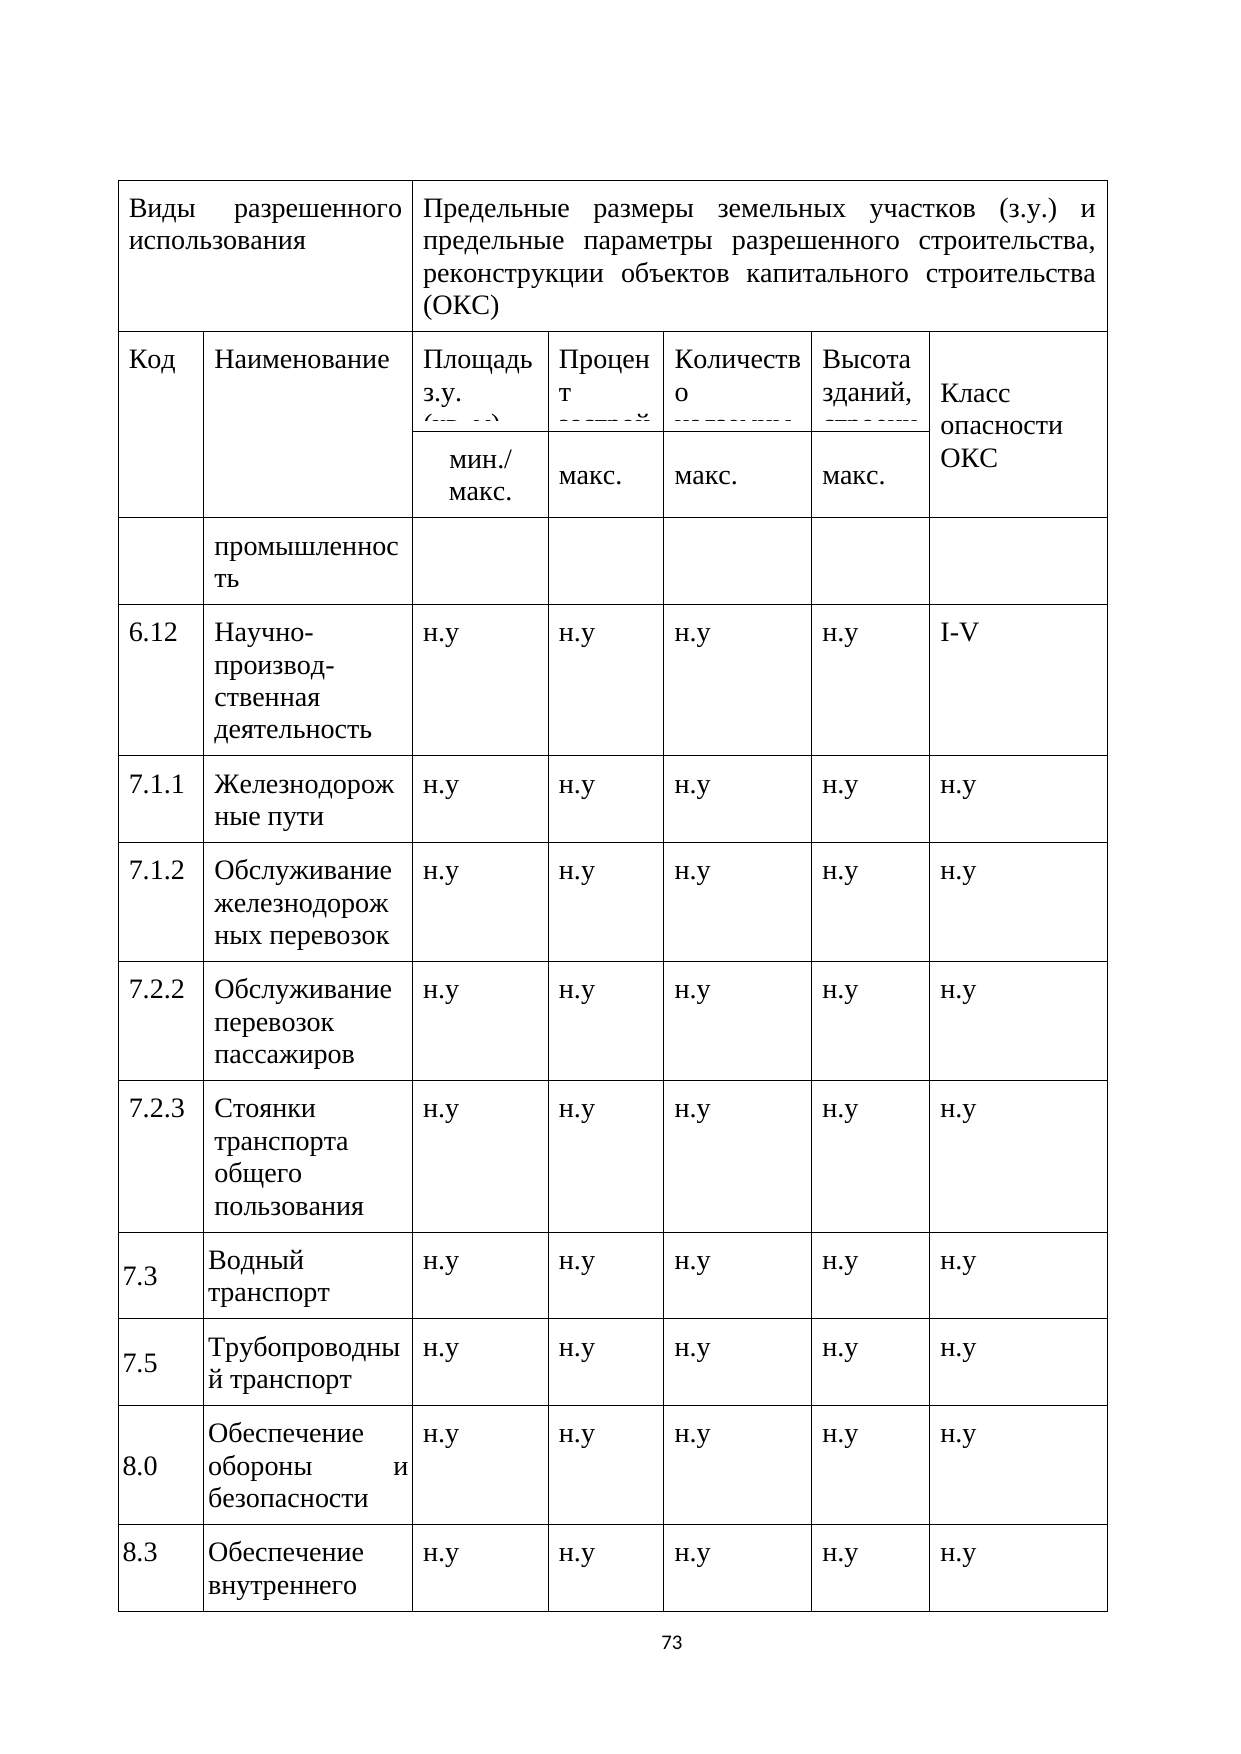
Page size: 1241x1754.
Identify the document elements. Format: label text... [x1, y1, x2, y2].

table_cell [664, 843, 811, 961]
table_cell Площадь з.у. (кв. м) [413, 332, 548, 431]
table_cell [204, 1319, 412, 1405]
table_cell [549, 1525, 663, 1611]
table_cell Количество надземных этажей (эт.) [664, 332, 811, 431]
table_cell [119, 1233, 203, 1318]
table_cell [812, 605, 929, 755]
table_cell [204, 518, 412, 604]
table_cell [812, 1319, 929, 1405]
table_cell Процент застройки в границах з.у (%) [549, 332, 663, 431]
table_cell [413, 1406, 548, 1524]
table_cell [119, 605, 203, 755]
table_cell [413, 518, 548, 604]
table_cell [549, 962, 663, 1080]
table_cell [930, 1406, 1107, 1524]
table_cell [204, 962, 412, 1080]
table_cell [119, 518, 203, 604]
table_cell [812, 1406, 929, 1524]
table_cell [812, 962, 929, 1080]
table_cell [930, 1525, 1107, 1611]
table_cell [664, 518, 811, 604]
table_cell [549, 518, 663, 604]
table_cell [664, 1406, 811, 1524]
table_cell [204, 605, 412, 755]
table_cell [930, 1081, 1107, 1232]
table_cell макс. [549, 432, 663, 517]
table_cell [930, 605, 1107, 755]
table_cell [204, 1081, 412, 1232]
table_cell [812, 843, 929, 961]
table_cell макс. [812, 432, 929, 517]
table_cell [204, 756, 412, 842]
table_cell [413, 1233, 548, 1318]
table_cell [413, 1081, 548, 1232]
table_cell макс. [664, 432, 811, 517]
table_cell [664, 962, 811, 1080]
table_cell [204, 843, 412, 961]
table_header Предельные размеры земельных участков (з.у.) и предельные параметры разрешенного строительства, реконструкции объектов капитального строительства (ОКС) [413, 181, 1107, 331]
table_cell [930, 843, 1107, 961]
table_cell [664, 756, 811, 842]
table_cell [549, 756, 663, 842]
table_cell мин./ макс. [413, 432, 548, 517]
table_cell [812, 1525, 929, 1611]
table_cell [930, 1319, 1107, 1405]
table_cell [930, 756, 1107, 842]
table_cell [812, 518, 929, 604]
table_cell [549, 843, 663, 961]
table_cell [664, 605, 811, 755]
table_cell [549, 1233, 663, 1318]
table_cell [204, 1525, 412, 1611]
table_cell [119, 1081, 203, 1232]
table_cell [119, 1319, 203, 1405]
table_cell Код [119, 332, 203, 517]
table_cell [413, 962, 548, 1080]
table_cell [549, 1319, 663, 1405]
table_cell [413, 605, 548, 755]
table_cell Наименование [204, 332, 412, 517]
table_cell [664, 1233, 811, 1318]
table_cell Высота зданий, строений, сооружений (м) [812, 332, 929, 431]
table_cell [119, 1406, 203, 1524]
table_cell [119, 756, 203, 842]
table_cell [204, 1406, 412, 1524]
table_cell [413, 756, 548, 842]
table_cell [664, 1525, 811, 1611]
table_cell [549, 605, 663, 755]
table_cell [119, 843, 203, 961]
table_cell Класс опасности ОКС [930, 332, 1107, 517]
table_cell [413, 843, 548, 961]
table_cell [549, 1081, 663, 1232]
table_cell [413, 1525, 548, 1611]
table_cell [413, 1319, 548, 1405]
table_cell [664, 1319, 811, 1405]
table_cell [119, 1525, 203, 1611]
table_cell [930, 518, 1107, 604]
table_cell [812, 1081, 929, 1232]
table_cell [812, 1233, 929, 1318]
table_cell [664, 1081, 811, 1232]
table_header Виды разрешенного использования [119, 181, 412, 331]
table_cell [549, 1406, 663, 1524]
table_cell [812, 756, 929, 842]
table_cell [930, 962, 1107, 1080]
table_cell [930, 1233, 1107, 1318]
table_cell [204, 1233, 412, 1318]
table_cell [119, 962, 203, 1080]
